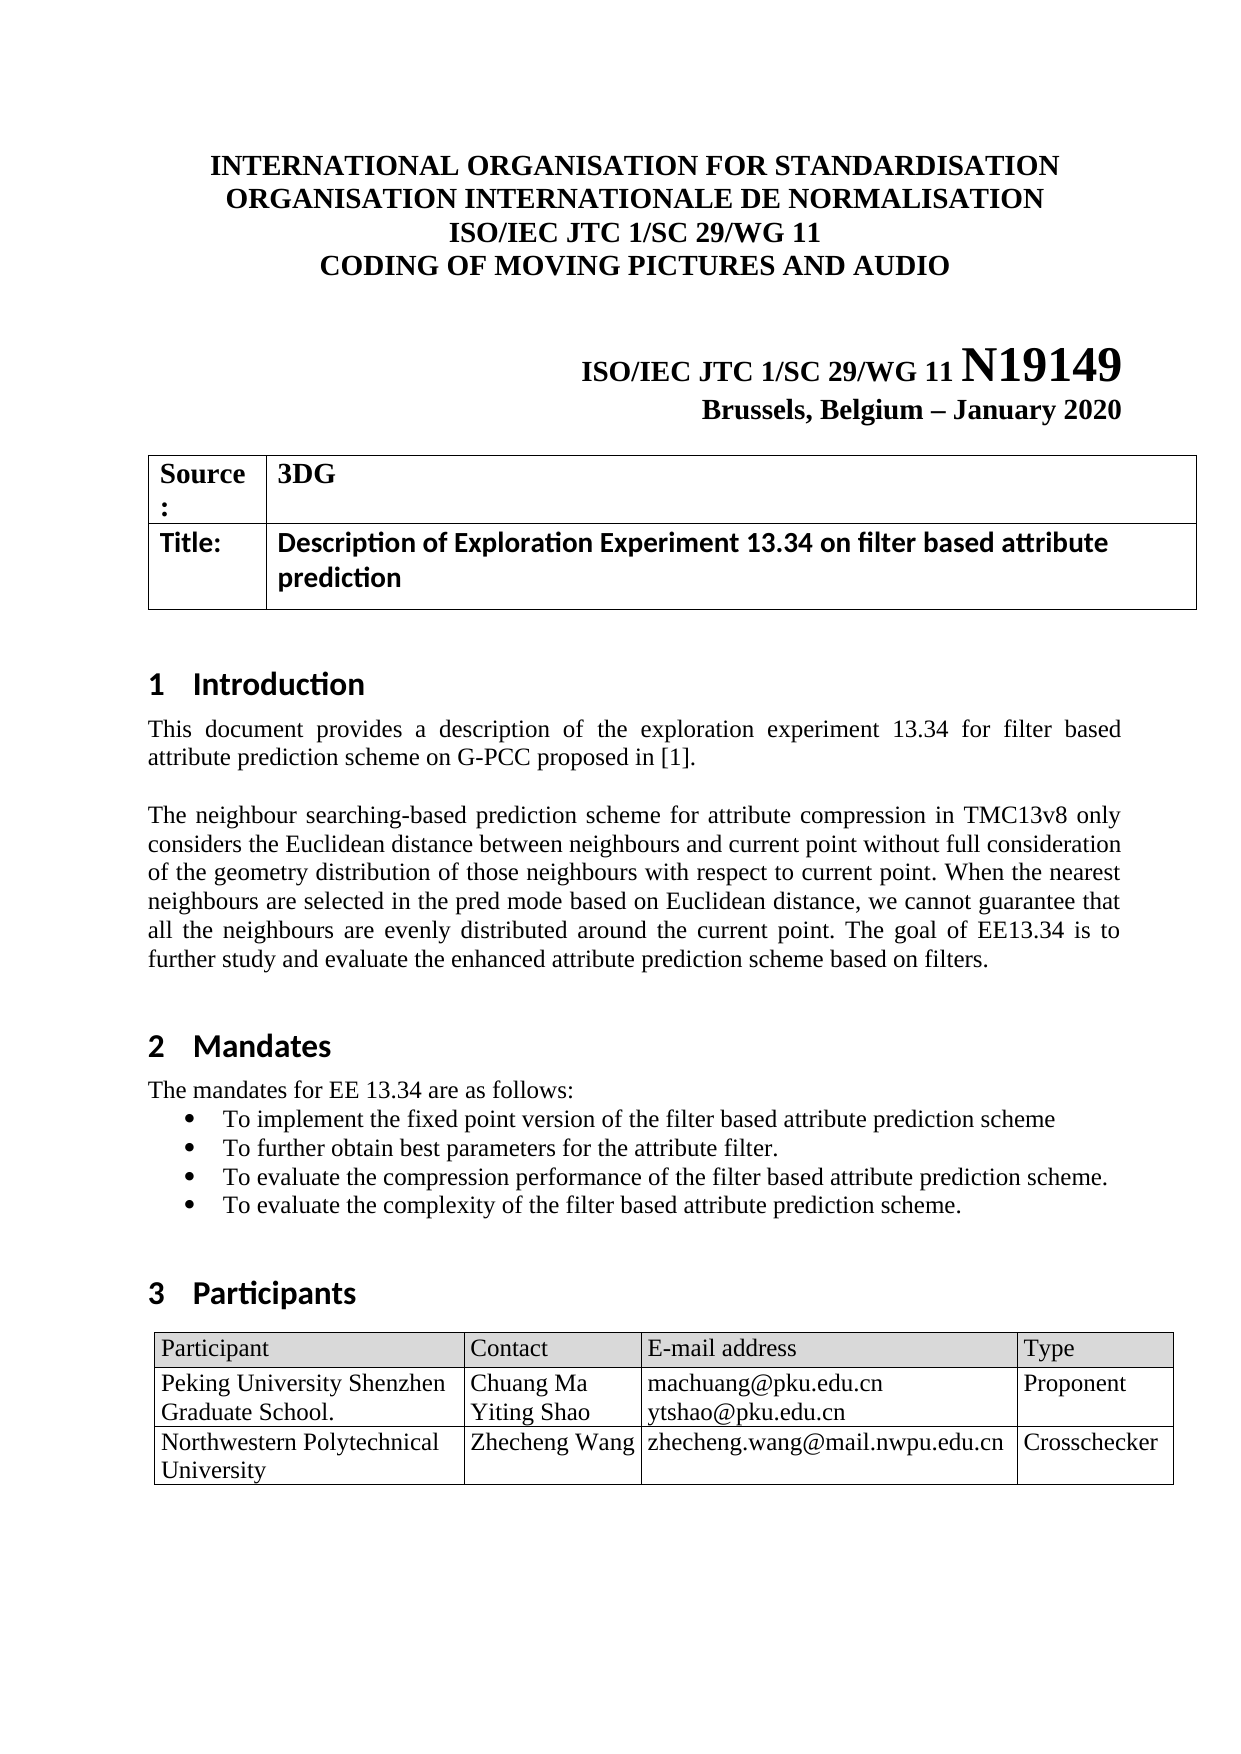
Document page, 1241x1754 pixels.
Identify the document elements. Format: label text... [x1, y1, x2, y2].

table_cell zhecheng.wang@mail.nwpu.edu.cn [642, 1427, 1017, 1484]
list Participants [148, 1272, 1122, 1313]
table_cell Northwestern Polytechnical University [155, 1427, 464, 1484]
list To evaluate the compression performance of the filter based attribute prediction scheme. [185, 1162, 1122, 1191]
list To evaluate the complexity of the filter based attribute prediction scheme. [185, 1191, 1122, 1219]
table_cell machuang@pku.edu.cn ytshao@pku.edu.cn [642, 1368, 1017, 1426]
text The neighbour searching-based prediction scheme for attribute compression in TMC13v8 only considers the Euclidean distance between neighbours and current point without full consideration of the geometry distribution of those neighbours with respect to current point. When the nearest neighbours are selected in the pred mode based on Euclidean distance, we cannot guarantee that all the neighbours are evenly distributed around the current point. The goal of EE13.34 is to further study and evaluate the enhanced attribute prediction scheme based on filters. [148, 800, 1122, 972]
text The mandates for EE 13.34 are as follows: [148, 1076, 1122, 1104]
table_cell Proponent [1018, 1368, 1173, 1426]
table_cell Zhecheng Wang [465, 1427, 641, 1484]
list To implement the fixed point version of the filter based attribute prediction scheme [185, 1104, 1122, 1133]
text INTERNATIONAL ORGANISATION FOR STANDARDISATION [148, 148, 1122, 181]
table_header E-mail address [642, 1333, 1017, 1367]
table_cell Crosschecker [1018, 1427, 1173, 1484]
table_header Participant [155, 1333, 464, 1367]
table_header Source: [149, 456, 266, 523]
text Brussels, Belgium – January 2020 [148, 392, 1122, 426]
text CODING OF MOVING PICTURES AND AUDIO [148, 248, 1122, 282]
table_header Contact [465, 1333, 641, 1367]
list Introduction [148, 663, 1122, 704]
text ISO/IEC JTC 1/SC 29/WG 11 [148, 215, 1122, 248]
table_cell Chuang Ma Yiting Shao [465, 1368, 641, 1426]
text This document provides a description of the exploration experiment 13.34 for filter based attribute prediction scheme on G-PCC proposed in [1]. [148, 714, 1122, 771]
list Mandates [148, 1025, 1122, 1066]
table_header 3DG [267, 456, 1196, 523]
table_cell Peking University Shenzhen Graduate School. [155, 1368, 464, 1426]
table_cell Description of Exploration Experiment 13.34 on filter based attribute prediction [267, 524, 1196, 609]
text ORGANISATION INTERNATIONALE DE NORMALISATION [148, 181, 1122, 215]
list To further obtain best parameters for the attribute filter. [185, 1133, 1122, 1162]
table_header Type [1018, 1333, 1173, 1367]
text ISO/IEC JTC 1/SC 29/WG 11 N19149 [148, 335, 1122, 392]
table_cell Title: [149, 524, 266, 609]
